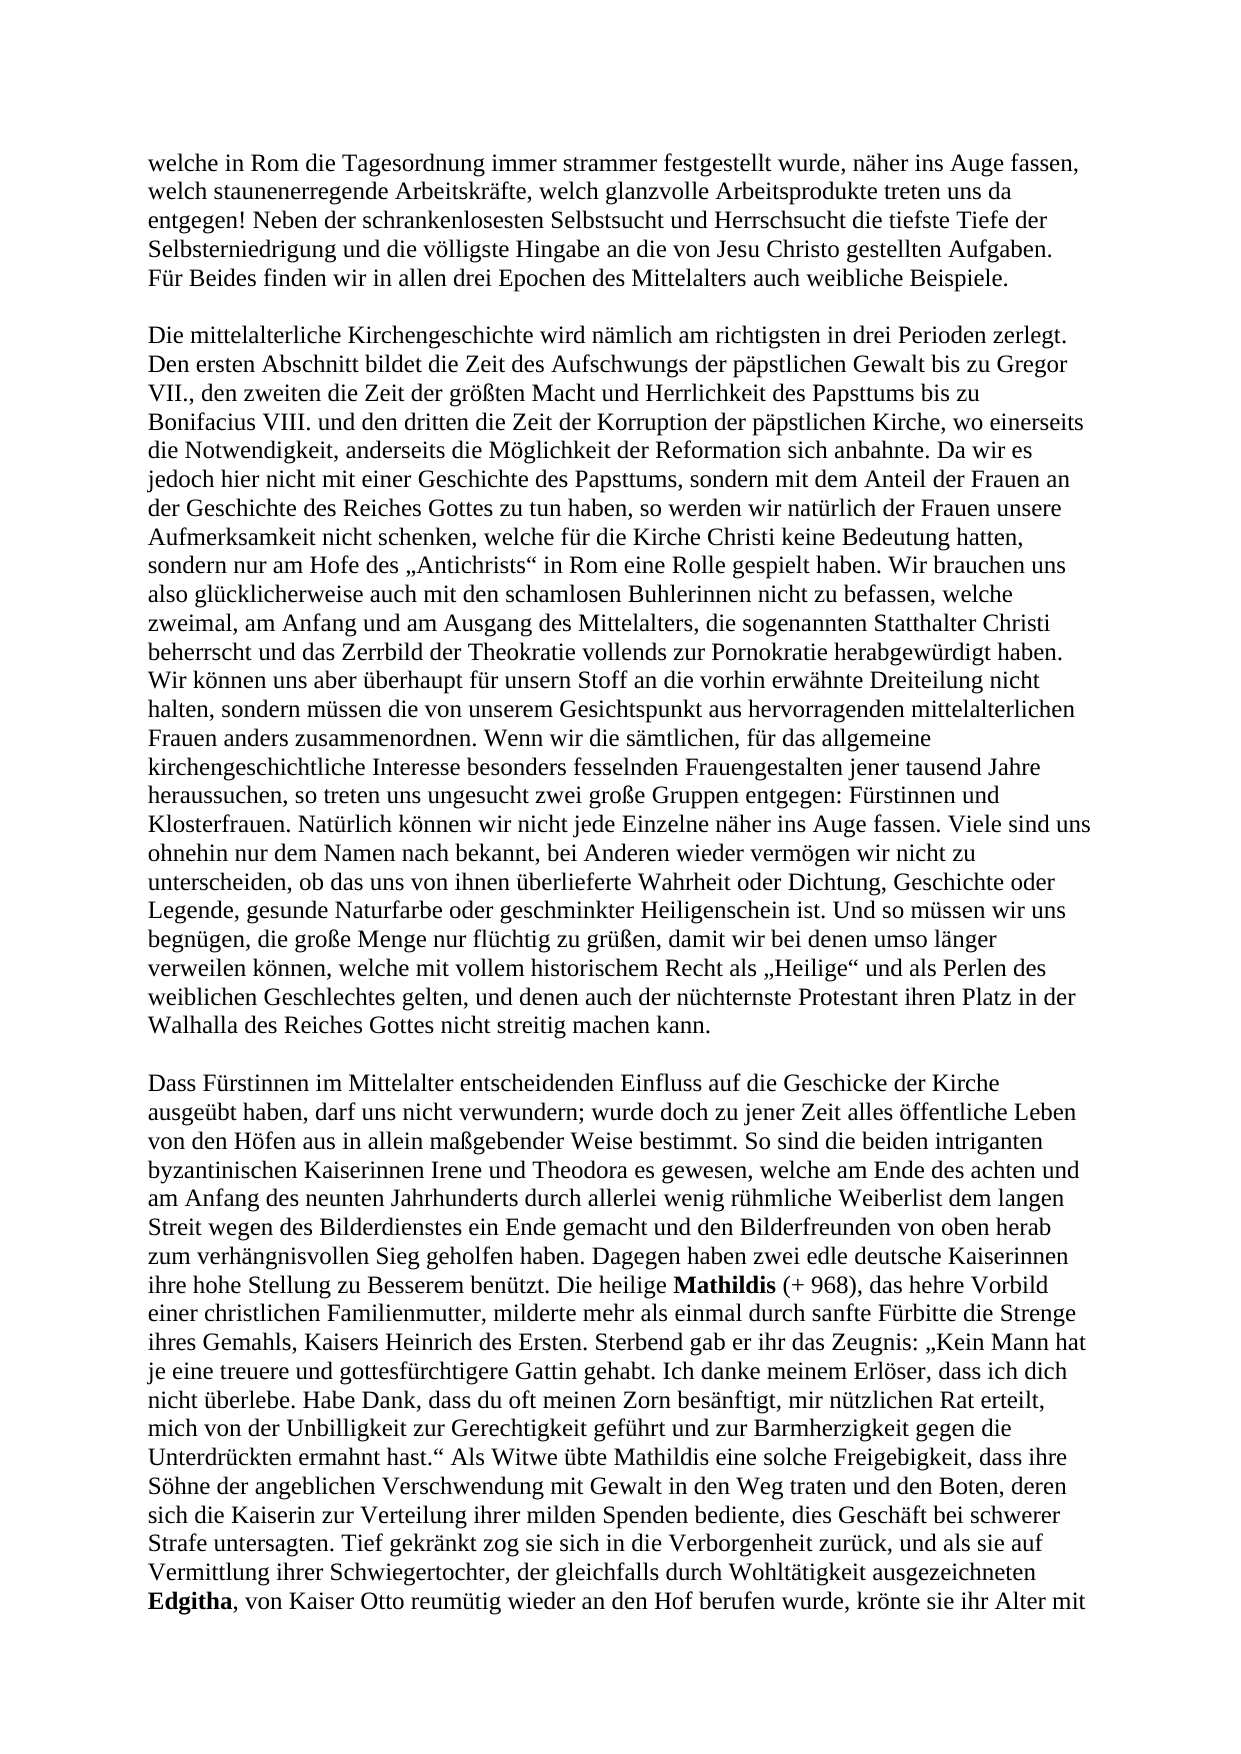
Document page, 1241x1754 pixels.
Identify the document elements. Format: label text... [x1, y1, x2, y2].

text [148, 1068, 1093, 1615]
text Die mittelalterliche Kirchengeschichte wird nämlich am richtigsten in drei Perioden zerlegt. Den ersten Abschnitt bildet die Zeit des Aufschwungs der päpstlichen Gewalt bis zu Gregor VII., den zweiten die Zeit der größten Macht und Herrlichkeit des Papsttums bis zu Bonifacius VIII. und den dritten die Zeit der Korruption der päpstlichen Kirche, wo einerseits die Notwendigkeit, anderseits die Möglichkeit der Reformation sich anbahnte. Da wir es jedoch hier nicht mit einer Geschichte des Papsttums, sondern mit dem Anteil der Frauen an der Geschichte des Reiches Gottes zu tun haben, so werden wir natürlich der Frauen unsere Aufmerksamkeit nicht schenken, welche für die Kirche Christi keine Bedeutung hatten, sondern nur am Hofe des „Antichrists“ in Rom eine Rolle gespielt haben. Wir brauchen uns also glücklicherweise auch mit den schamlosen Buhlerinnen nicht zu befassen, welche zweimal, am Anfang und am Ausgang des Mittelalters, die sogenannten Statthalter Christi beherrscht und das Zerrbild der Theokratie vollends zur Pornokratie herabgewürdigt haben. Wir können uns aber überhaupt für unsern Stoff an die vorhin erwähnte Dreiteilung nicht halten, sondern müssen die von unserem Gesichtspunkt aus hervorragenden mittelalterlichen Frauen anders zusammenordnen. Wenn wir die sämtlichen, für das allgemeine kirchengeschichtliche Interesse besonders fesselnden Frauengestalten jener tausend Jahre heraussuchen, so treten uns ungesucht zwei große Gruppen entgegen: Fürstinnen und Klosterfrauen. Natürlich können wir nicht jede Einzelne näher ins Auge fassen. Viele sind uns ohnehin nur dem Namen nach bekannt, bei Anderen wieder vermögen wir nicht zu unterscheiden, ob das uns von ihnen überlieferte Wahrheit oder Dichtung, Geschichte oder Legende, gesunde Naturfarbe oder geschminkter Heiligenschein ist. Und so müssen wir uns begnügen, die große Menge nur flüchtig zu grüßen, damit wir bei denen umso länger verweilen können, welche mit vollem historischem Recht als „Heilige“ und als Perlen des weiblichen Geschlechtes gelten, und denen auch der nüchternste Protestant ihren Platz in der Walhalla des Reiches Gottes nicht streitig machen kann. [148, 321, 1093, 1039]
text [148, 148, 1093, 291]
